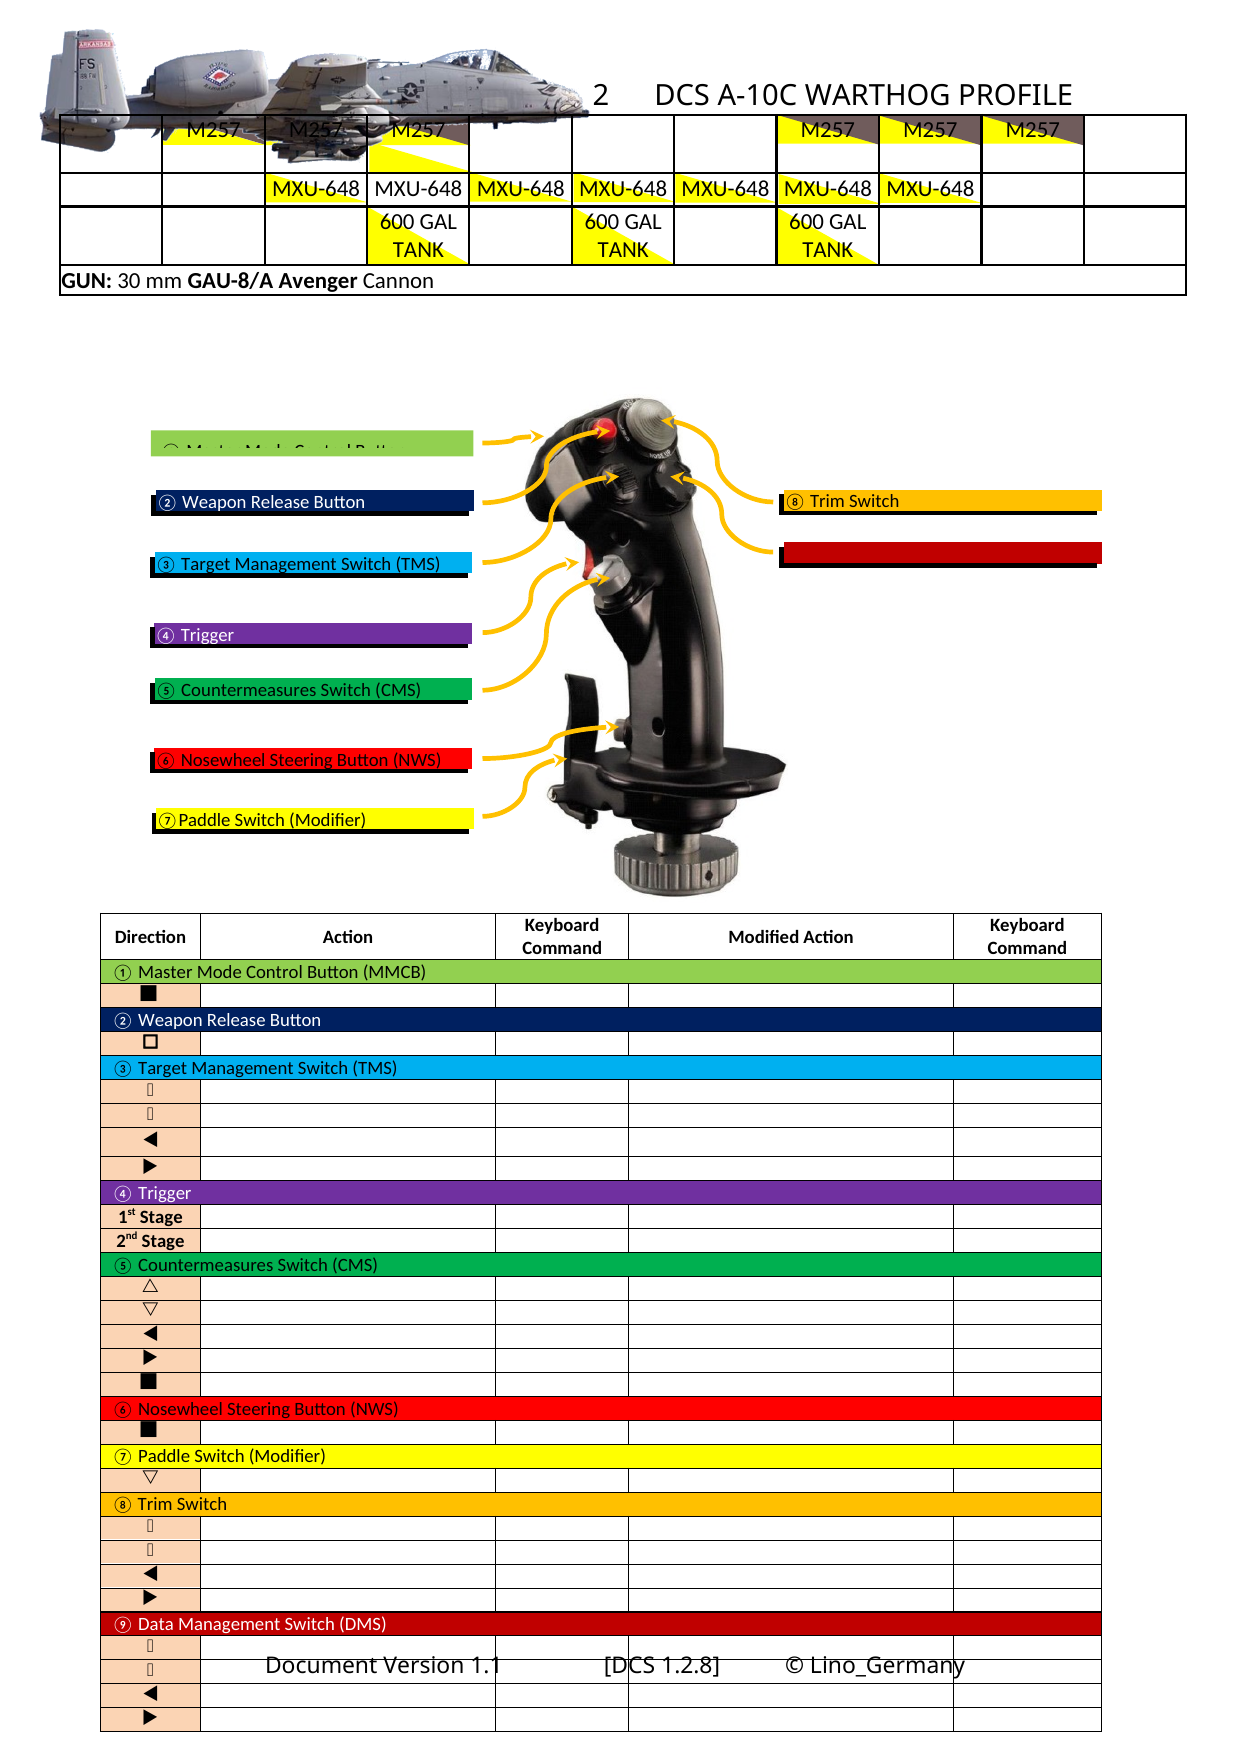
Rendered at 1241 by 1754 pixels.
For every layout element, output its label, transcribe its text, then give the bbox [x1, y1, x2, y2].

table_header Direction [101, 914, 200, 959]
table_cell [201, 1349, 495, 1372]
table_cell [201, 1708, 495, 1731]
table_cell [629, 1373, 953, 1396]
picture [30, 13, 599, 157]
table_cell [1085, 116, 1185, 172]
table_cell [954, 1541, 1101, 1563]
table_header Keyboard Command [954, 914, 1101, 959]
table_cell [496, 1636, 628, 1659]
table_cell [201, 1128, 495, 1156]
table_cell [1085, 208, 1185, 264]
table_cell [954, 1277, 1101, 1300]
table_cell [101, 1421, 200, 1444]
table_cell [954, 1421, 1101, 1444]
table_cell ⑦ Paddle Switch (Modifier) [101, 1445, 1101, 1468]
table_cell [101, 1104, 200, 1127]
table_cell [496, 1373, 628, 1396]
table_cell [101, 1301, 200, 1324]
table_cell [954, 1469, 1101, 1492]
table_cell [629, 1636, 953, 1659]
table_cell [629, 1229, 953, 1252]
table_cell [954, 1301, 1101, 1324]
table_cell [201, 984, 495, 1007]
table_cell [201, 1325, 495, 1348]
table_cell [496, 1205, 628, 1228]
table_cell [496, 1277, 628, 1300]
table_cell [629, 1541, 953, 1563]
table_cell [101, 1589, 200, 1611]
table_cell [983, 174, 1083, 205]
table_cell [629, 1325, 953, 1348]
table_cell [954, 1128, 1101, 1156]
table_cell [629, 984, 953, 1007]
table_cell [629, 1205, 953, 1228]
table_cell [629, 1277, 953, 1300]
table_cell [201, 1636, 495, 1659]
table_cell [496, 1080, 628, 1103]
table_cell [629, 1684, 953, 1707]
table_cell [201, 1080, 495, 1103]
table_cell [629, 1157, 953, 1180]
table_cell MXU-648 [573, 174, 673, 205]
table_cell MXU-648 [266, 174, 366, 205]
table_cell ② Weapon Release Button [101, 1008, 1101, 1031]
table_cell 1st Stage [101, 1205, 200, 1228]
table_cell [954, 1708, 1101, 1731]
table_cell [496, 1325, 628, 1348]
table_cell [629, 1080, 953, 1103]
table_cell [101, 1157, 200, 1180]
table_cell [496, 1349, 628, 1372]
table_cell ① Master Mode Control Button (MMCB) [101, 960, 1101, 983]
table_cell [496, 1517, 628, 1539]
table_cell [201, 1565, 495, 1587]
table_cell [201, 1032, 495, 1055]
table_cell [101, 1684, 200, 1707]
table_cell [954, 1660, 1101, 1683]
table_cell [496, 1301, 628, 1324]
table_cell [163, 174, 264, 205]
picture [516, 372, 789, 903]
table_cell [101, 1660, 200, 1683]
table_cell [1085, 174, 1185, 205]
table_cell [101, 1128, 200, 1156]
table_cell [201, 1104, 495, 1127]
table_cell [470, 116, 571, 172]
table_cell [163, 208, 264, 264]
table_cell [629, 1660, 953, 1683]
table_cell [496, 1684, 628, 1707]
table_cell [201, 1373, 495, 1396]
table_cell [496, 1469, 628, 1492]
table_cell 600 GAL TANK [573, 208, 673, 264]
table_cell [629, 1349, 953, 1372]
table_cell [954, 1229, 1101, 1252]
table_cell [629, 1104, 953, 1127]
table_cell 2nd Stage [101, 1229, 200, 1252]
table_cell [201, 1229, 495, 1252]
table_header Action [201, 914, 495, 959]
table_cell [954, 1517, 1101, 1539]
table_cell ⑤ Countermeasures Switch (CMS) [101, 1253, 1101, 1276]
table_cell [629, 1517, 953, 1539]
table_cell [101, 1517, 200, 1539]
table_cell MXU-648 [880, 174, 980, 205]
table_cell 600 GAL TANK [368, 208, 468, 264]
table_cell [954, 1373, 1101, 1396]
table_cell [101, 1349, 200, 1372]
table_cell [470, 208, 571, 264]
table_cell [101, 1373, 200, 1396]
table_cell [954, 1032, 1101, 1055]
table_cell [201, 1469, 495, 1492]
table_cell [496, 1565, 628, 1587]
table_cell [201, 1421, 495, 1444]
table_cell ⑨ Data Management Switch (DMS) [101, 1613, 1101, 1635]
table_cell [954, 1080, 1101, 1103]
table_cell ③ Target Management Switch (TMS) [101, 1056, 1101, 1079]
table_cell [201, 1660, 495, 1683]
table_cell [101, 1032, 200, 1055]
table_header Modified Action [629, 914, 953, 959]
table_cell [629, 1128, 953, 1156]
table_cell [880, 208, 980, 264]
table_cell [954, 1349, 1101, 1372]
table_cell [496, 1660, 628, 1683]
table_cell [201, 1205, 495, 1228]
table_cell [954, 1565, 1101, 1587]
table_cell [201, 1517, 495, 1539]
table_cell [954, 984, 1101, 1007]
table_cell M257 [163, 116, 264, 172]
table_cell [201, 1277, 495, 1300]
table_cell [101, 1325, 200, 1348]
table_cell [101, 1565, 200, 1587]
table_cell [675, 208, 775, 264]
table_cell [101, 984, 200, 1007]
table_cell [61, 208, 161, 264]
table_cell [201, 1684, 495, 1707]
table_cell ④ Trigger [101, 1181, 1101, 1204]
table_cell M257 [778, 116, 878, 172]
table_cell M257 [368, 116, 468, 172]
table_header Keyboard Command [496, 914, 628, 959]
table_cell [201, 1301, 495, 1324]
table_cell [954, 1636, 1101, 1659]
table_cell [496, 1229, 628, 1252]
table_cell ⑧ Trim Switch [101, 1493, 1101, 1516]
table_cell M257 [880, 116, 980, 172]
table_cell [201, 1157, 495, 1180]
table_cell M257 [266, 116, 366, 172]
table_cell ⑥ Nosewheel Steering Button (NWS) [101, 1397, 1101, 1420]
table_cell [101, 1469, 200, 1492]
table_cell [954, 1104, 1101, 1127]
table_cell [101, 1277, 200, 1300]
table_cell [629, 1708, 953, 1731]
table_cell M257 [983, 116, 1083, 172]
table_cell [629, 1301, 953, 1324]
table_cell [496, 1128, 628, 1156]
table_cell [983, 208, 1083, 264]
table_cell [496, 1708, 628, 1731]
table_cell [496, 1541, 628, 1563]
table_cell GUN: 30 mm GAU-8/A Avenger Cannon [61, 266, 1185, 294]
table_cell [954, 1325, 1101, 1348]
table_cell [629, 1469, 953, 1492]
table_cell [496, 984, 628, 1007]
table_cell [954, 1684, 1101, 1707]
table_cell MXU-648 [778, 174, 878, 205]
table_cell MXU-648 [675, 174, 775, 205]
table_cell [101, 1636, 200, 1659]
table_cell [629, 1589, 953, 1611]
table_cell [266, 208, 366, 264]
table_cell 600 GAL TANK [778, 208, 878, 264]
table_cell [629, 1565, 953, 1587]
table_cell [629, 1421, 953, 1444]
table_cell [954, 1589, 1101, 1611]
table_cell [573, 116, 673, 172]
table_cell [629, 1032, 953, 1055]
table_cell [101, 1708, 200, 1731]
table_cell [675, 116, 775, 172]
table_cell [101, 1080, 200, 1103]
table_cell [496, 1032, 628, 1055]
table_cell MXU-648 [368, 174, 468, 205]
table_cell [201, 1541, 495, 1563]
table_cell [496, 1104, 628, 1127]
table_cell MXU-648 [470, 174, 571, 205]
table_cell [496, 1157, 628, 1180]
table_cell [954, 1205, 1101, 1228]
table_cell [61, 116, 161, 172]
table_cell [954, 1157, 1101, 1180]
table_cell [496, 1589, 628, 1611]
table_cell [496, 1421, 628, 1444]
table_cell [201, 1589, 495, 1611]
table_cell [61, 174, 161, 205]
